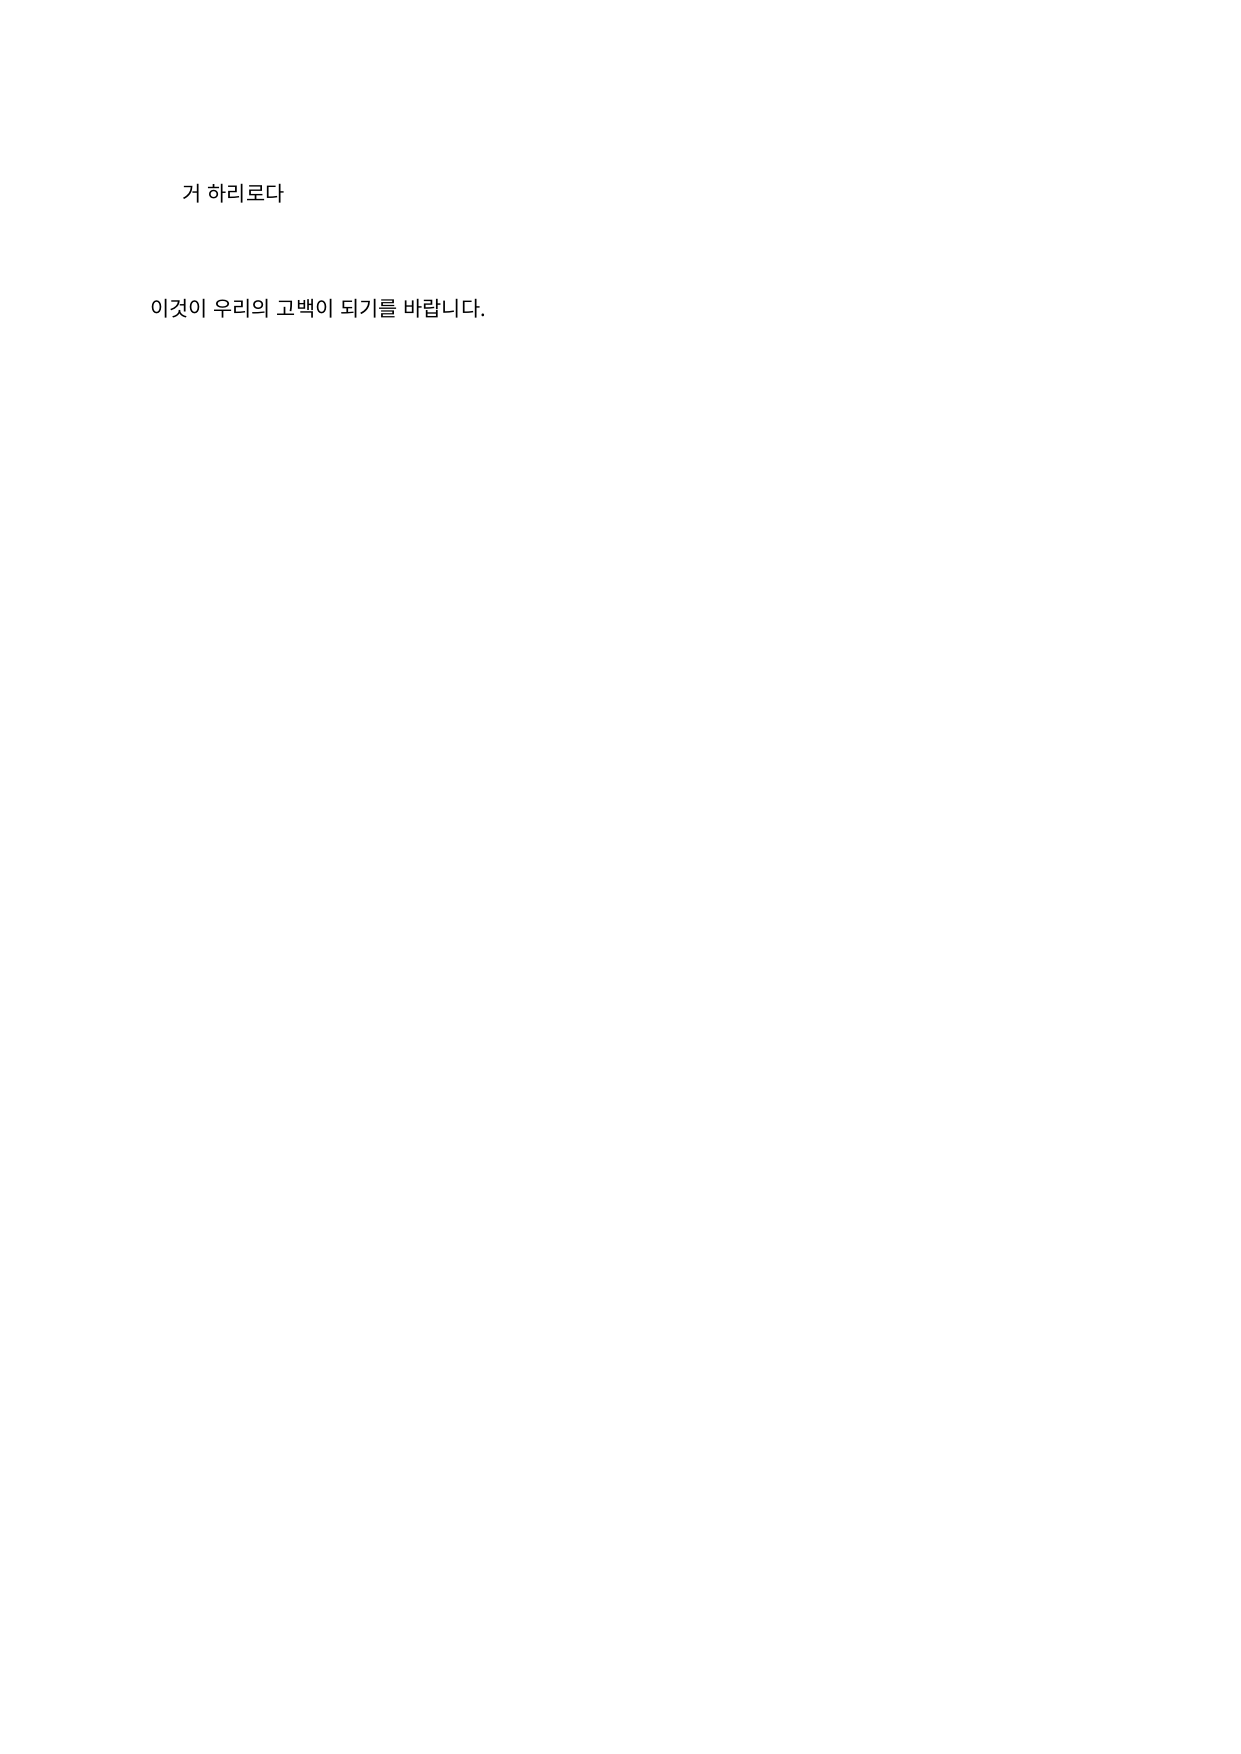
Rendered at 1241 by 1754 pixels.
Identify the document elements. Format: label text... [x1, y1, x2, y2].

text 거 하리로다 [150, 177, 1090, 207]
text 이것이 우리의 고백이 되기를 바랍니다. [150, 293, 1090, 323]
